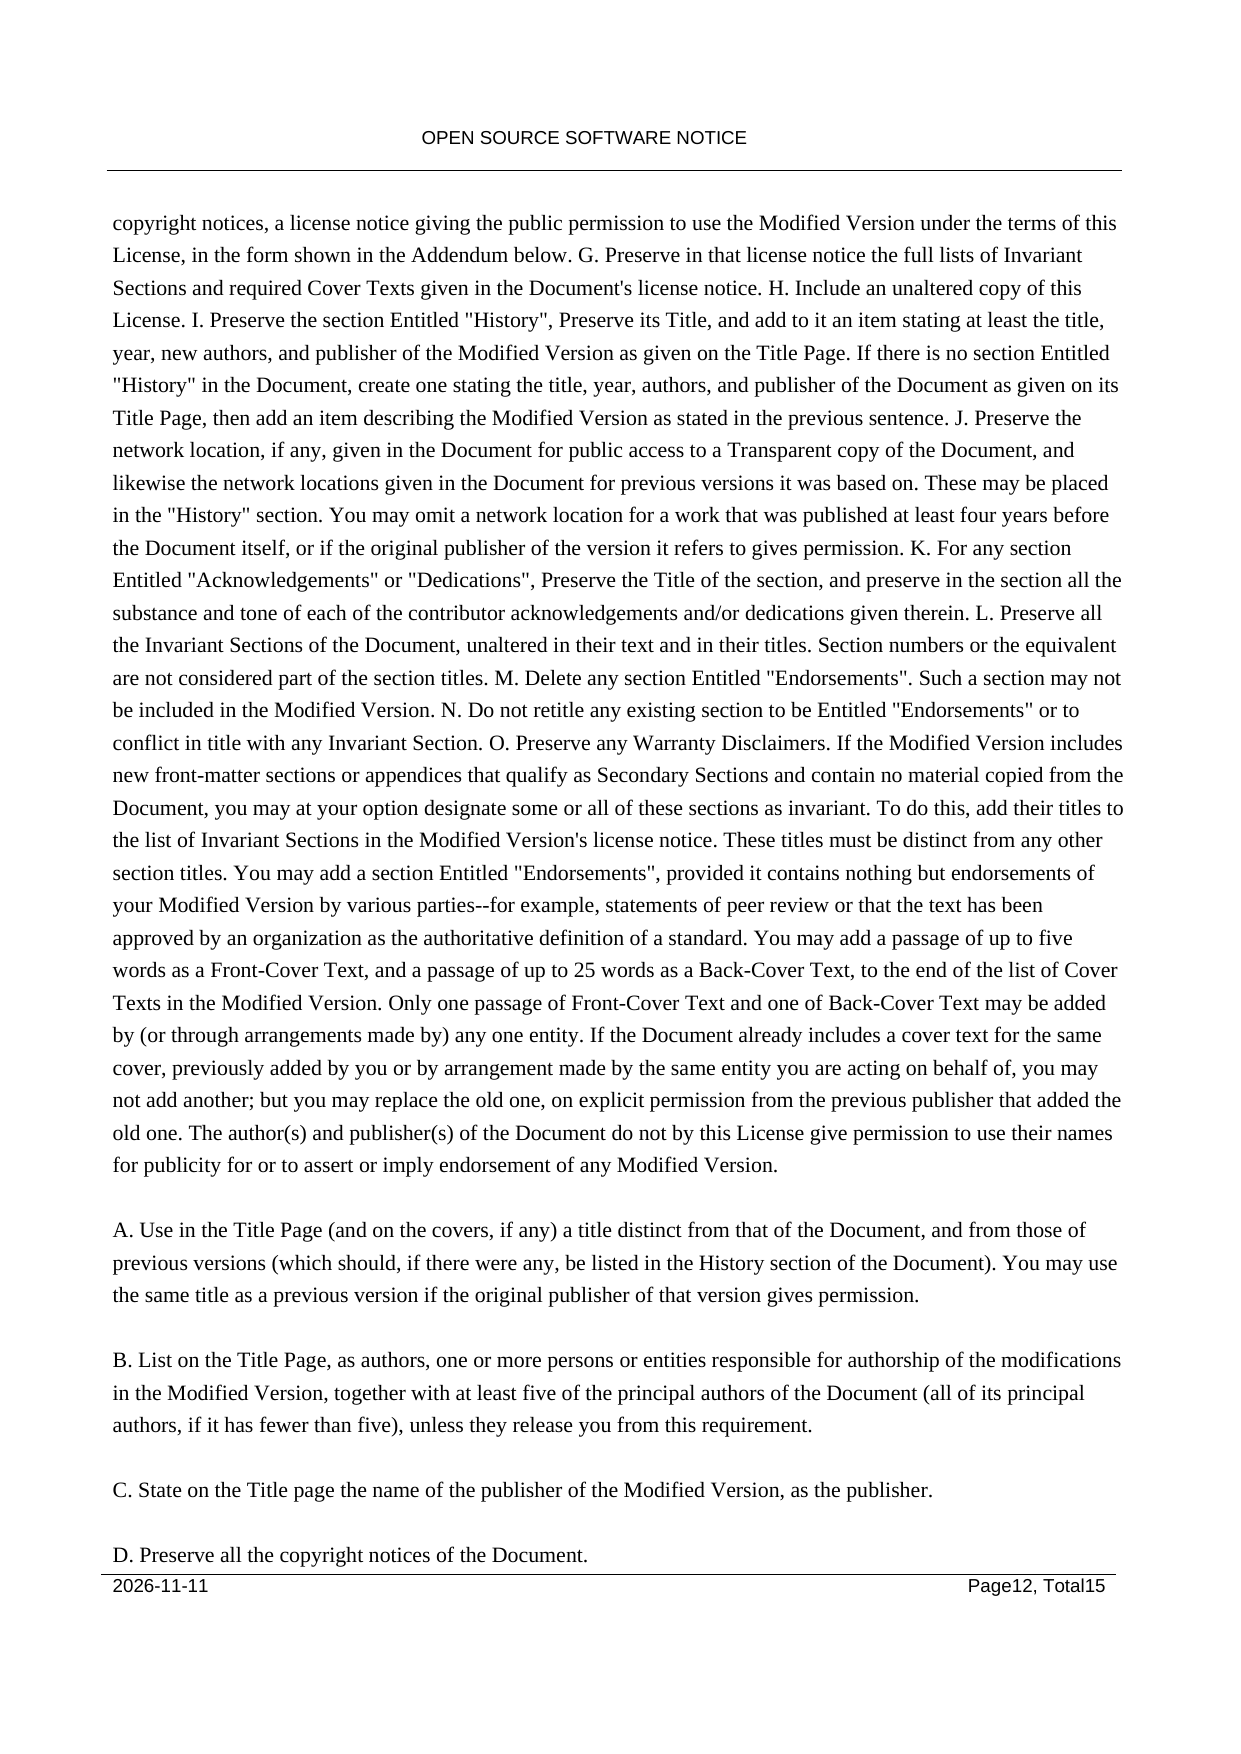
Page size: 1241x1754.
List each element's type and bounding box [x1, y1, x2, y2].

text [112, 206, 1128, 1571]
